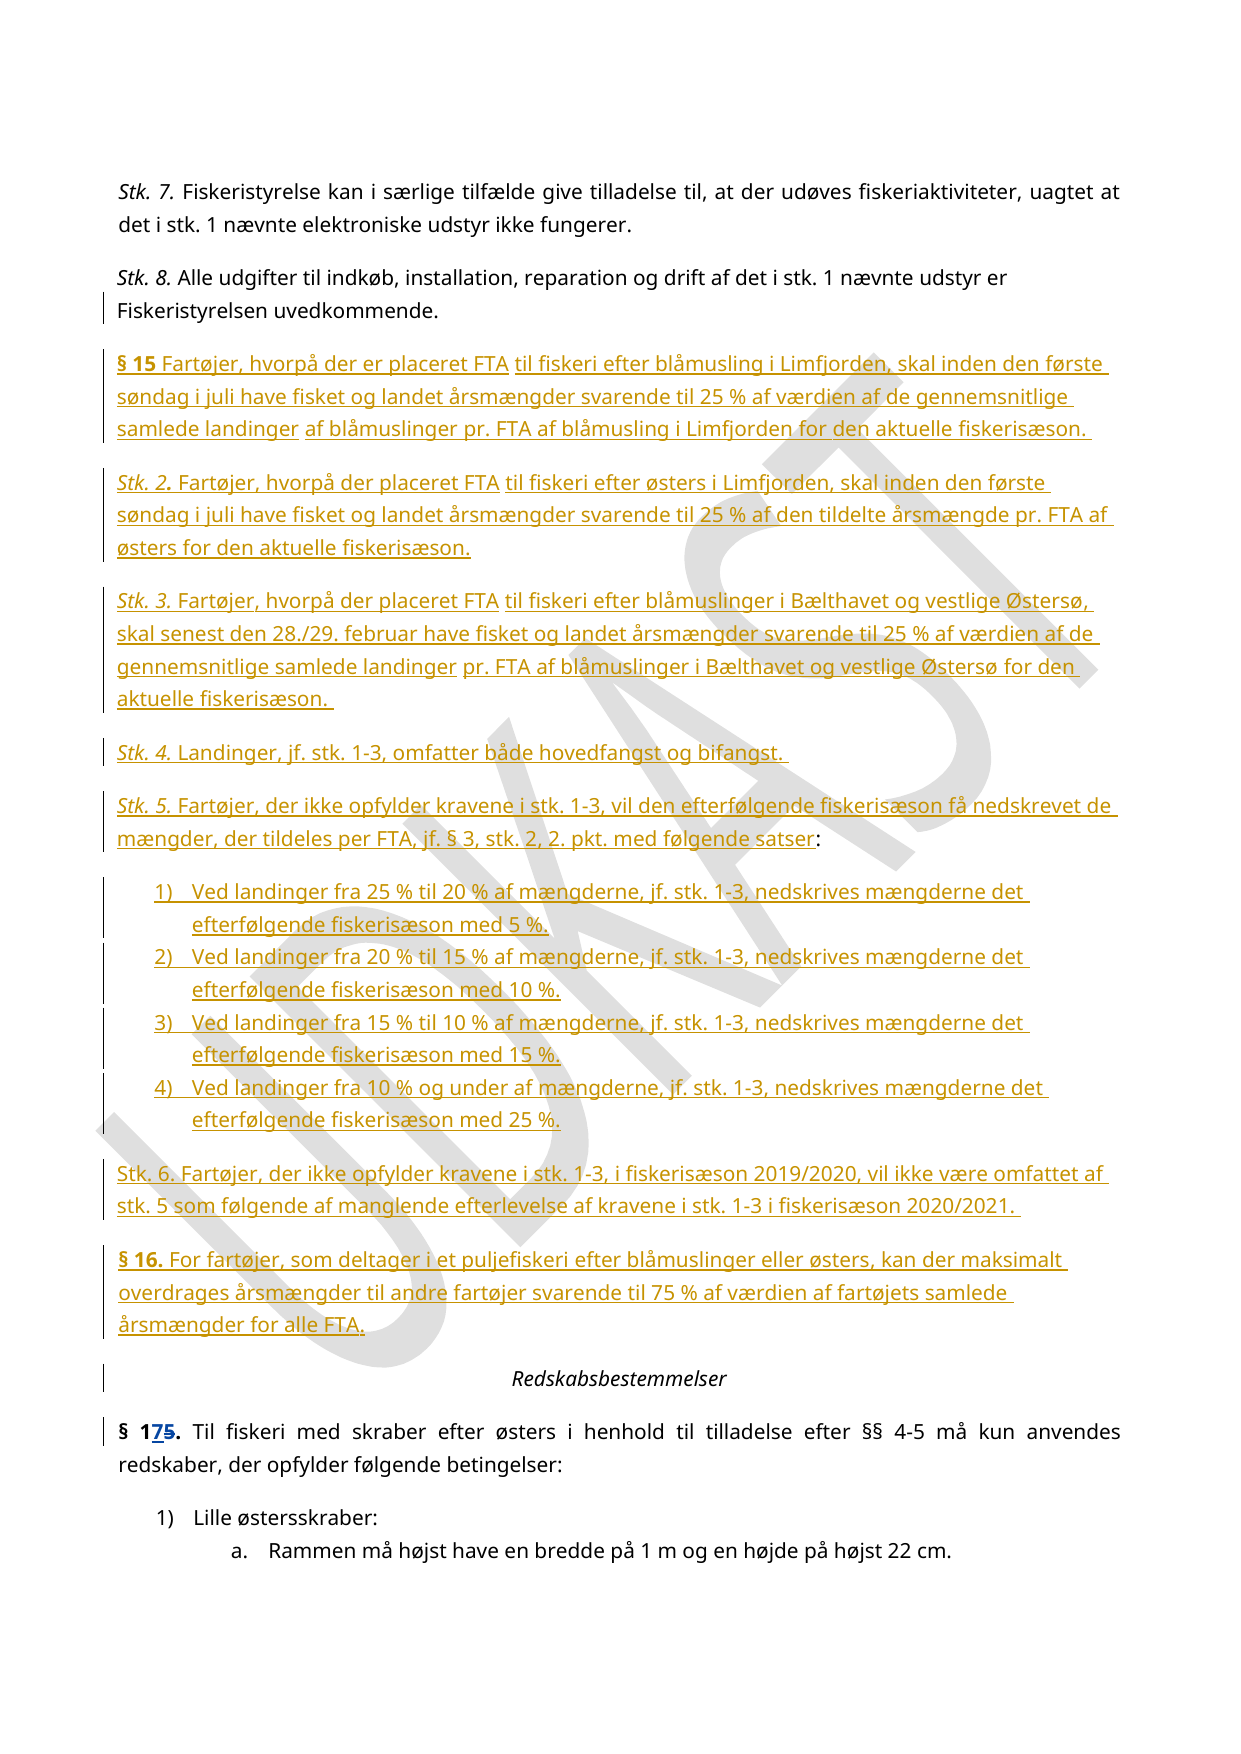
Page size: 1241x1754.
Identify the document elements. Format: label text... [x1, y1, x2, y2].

text : [117, 791, 1122, 852]
text Redskabsbestemmelser [118, 1364, 1122, 1392]
text Stk. 8. Alle udgifter til indkøb, installation, reparation og drift af det i stk. 1 nævnte udstyr er Fiskeristyrelsen uvedkommende. [117, 263, 1122, 324]
text § 1. Til fiskeri med skraber efter østers i henhold til tilladelse efter §§ 4-5 må kun anvendes redskaber, der opfylder følgende betingelser: [118, 1417, 1122, 1478]
text Stk. 7. Fiskeristyrelse kan i særlige tilfælde give tilladelse til, at der udøves fiskeriaktiviteter, uagtet at det i stk. 1 nævnte elektroniske udstyr ikke fungerer. [118, 177, 1122, 238]
list Rammen må højst have en bredde på 1 m og en højde på højst 22 cm. [231, 1536, 1122, 1564]
list Lille østersskraber: [156, 1503, 1122, 1532]
